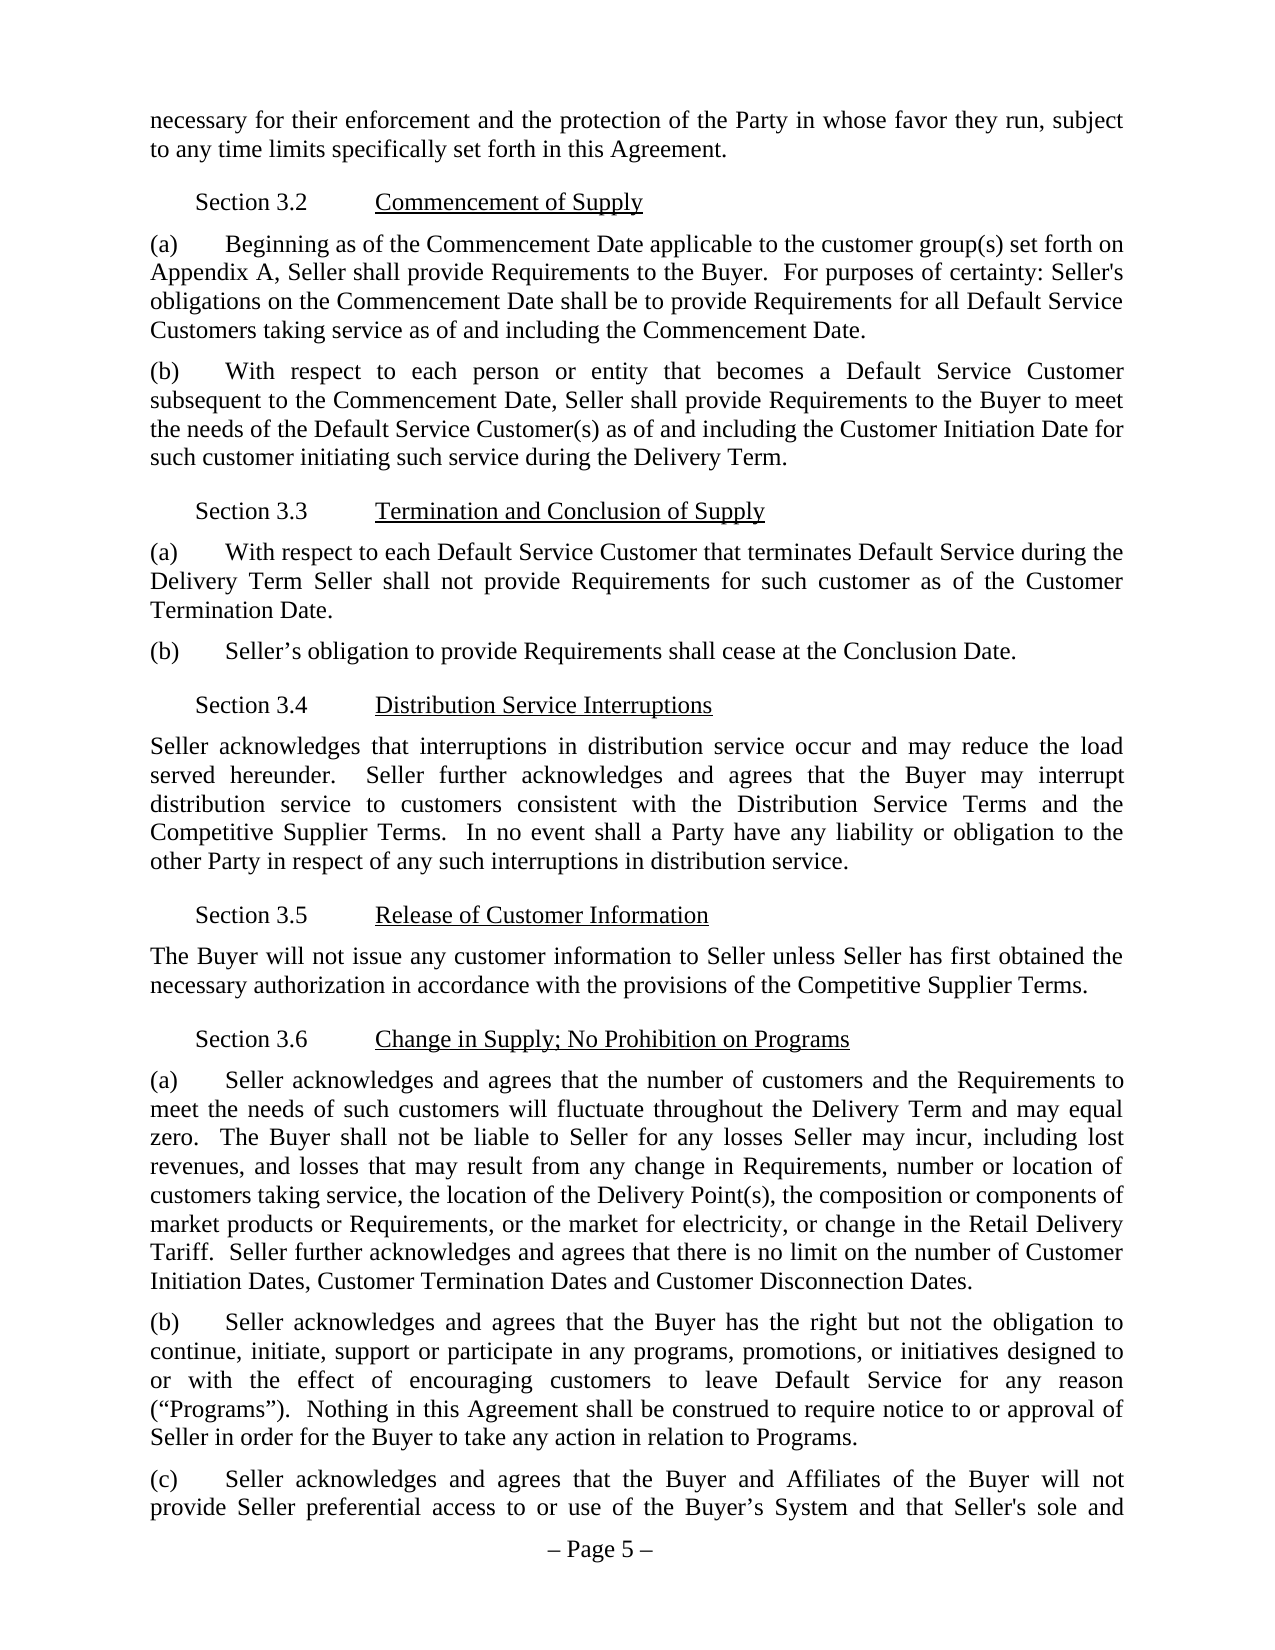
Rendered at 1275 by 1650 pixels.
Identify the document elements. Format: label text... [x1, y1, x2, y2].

text (b) With respect to each person or entity that becomes a Default Service Customer subsequent to the Commencement Date, Seller shall provide Requirements to the Buyer to meet the needs of the Default Service Customer(s) as of and including the Customer Initiation Date for such customer initiating such service during the Delivery Term. [150, 356, 1125, 471]
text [150, 1464, 1125, 1521]
text (b) Seller’s obligation to provide Requirements shall cease at the Conclusion Date. [150, 636, 1125, 665]
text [150, 105, 1125, 162]
subtitle Section 3.5 Release of Customer Information [195, 900, 1125, 929]
subtitle Section 3.3 Termination and Conclusion of Supply [195, 496, 1125, 525]
subtitle Section 3.6 Change in Supply; No Prohibition on Programs [195, 1024, 1125, 1052]
subtitle Section 3.2 Commencement of Supply [195, 187, 1125, 216]
text Seller acknowledges that interruptions in distribution service occur and may reduce the load served hereunder. Seller further acknowledges and agrees that the Buyer may interrupt distribution service to customers consistent with the Distribution Service Terms and the Competitive Supplier Terms. In no event shall a Party have any liability or obligation to the other Party in respect of any such interruptions in distribution service. [150, 731, 1125, 875]
text (a) Beginning as of the Commencement Date applicable to the customer group(s) set forth on Appendix A, Seller shall provide Requirements to the Buyer. For purposes of certainty: Seller's obligations on the Commencement Date shall be to provide Requirements for all Default Service Customers taking service as of and including the Commencement Date. [150, 229, 1125, 344]
subtitle Section 3.4 Distribution Service Interruptions [195, 690, 1125, 719]
text (a) With respect to each Default Service Customer that terminates Default Service during the Delivery Term Seller shall not provide Requirements for such customer as of the Customer Termination Date. [150, 537, 1125, 624]
text The Buyer will not issue any customer information to Seller unless Seller has first obtained the necessary authorization in accordance with the provisions of the Competitive Supplier Terms. [150, 941, 1125, 999]
text (b) Seller acknowledges and agrees that the Buyer has the right but not the obligation to continue, initiate, support or participate in any programs, promotions, or initiatives designed to or with the effect of encouraging customers to leave Default Service for any reason (“Programs”). Nothing in this Agreement shall be construed to require notice to or approval of Seller in order for the Buyer to take any action in relation to Programs. [150, 1307, 1125, 1451]
text (a) Seller acknowledges and agrees that the number of customers and the Requirements to meet the needs of such customers will fluctuate throughout the Delivery Term and may equal zero. The Buyer shall not be liable to Seller for any losses Seller may incur, including lost revenues, and losses that may result from any change in Requirements, number or location of customers taking service, the location of the Delivery Point(s), the composition or components of market products or Requirements, or the market for electricity, or change in the Retail Delivery Tariff. Seller further acknowledges and agrees that there is no limit on the number of Customer Initiation Dates, Customer Termination Dates and Customer Disconnection Dates. [150, 1065, 1125, 1295]
